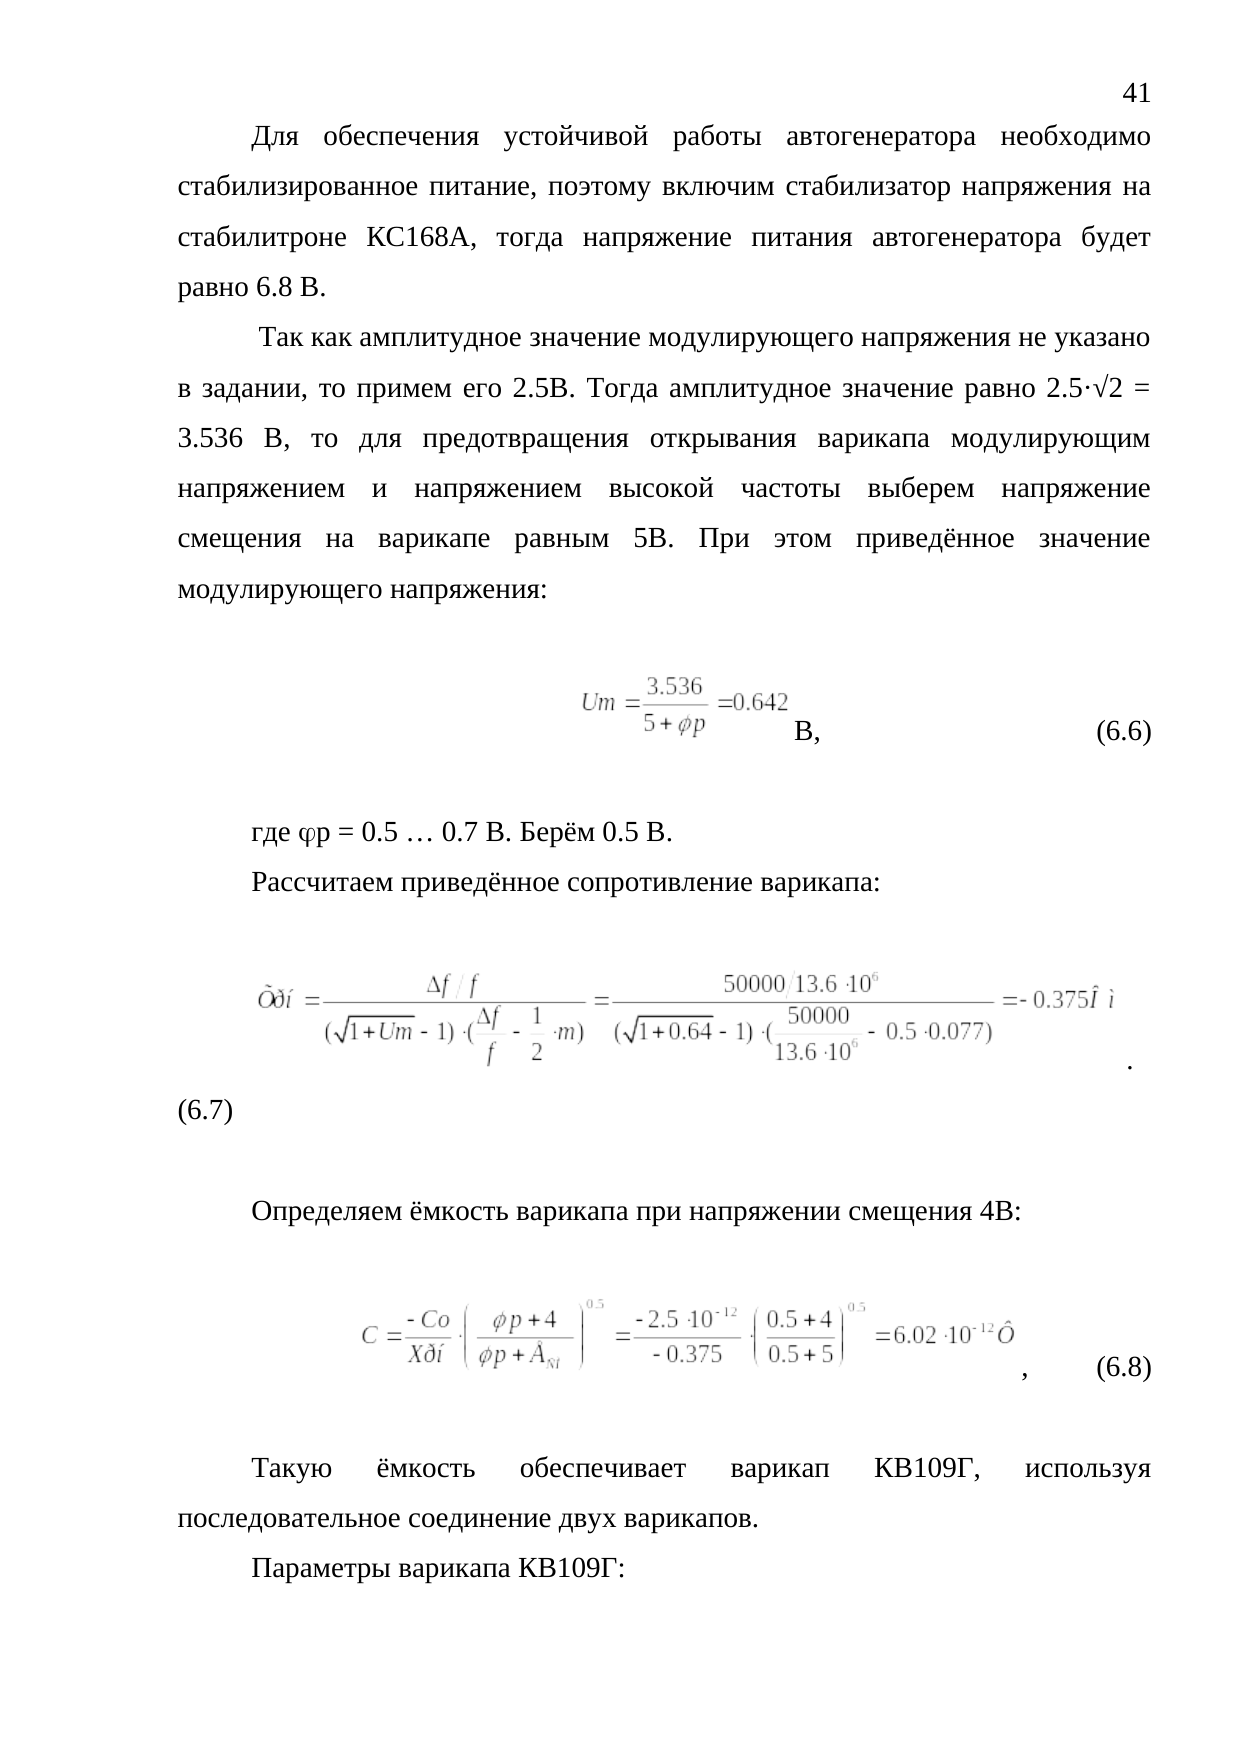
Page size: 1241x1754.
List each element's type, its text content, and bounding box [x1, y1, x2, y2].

text Так как амплитудное значение модулирующего напряжения не указано в задании, то примем его 2.5В. Тогда амплитудное значение равно 2.5·√2 = 3.536 В, то для предотвращения открывания варикапа модулирующим напряжением и напряжением высокой частоты выберем напряжение смещения на варикапе равным 5В. При этом приведённое значение модулирующего напряжения: [177, 319, 1152, 604]
text Параметры варикапа КВ109Г: [177, 1550, 1152, 1584]
text Для обеспечения устойчивой работы автогенератора необходимо стабилизированное питание, поэтому включим стабилизатор напряжения на стабилитроне КС168А, тогда напряжение питания автогенератора будет равно 6.8 В. [177, 118, 1152, 303]
text Рассчитаем приведённое сопротивление варикапа: [177, 864, 1152, 898]
text Такую ёмкость обеспечивает варикап КВ109Г, используя последовательное соединение двух варикапов. [177, 1450, 1152, 1534]
text где р = 0.5 … 0.7 В. Берём 0.5 В. [177, 814, 1152, 847]
text Определяем ёмкость варикапа при напряжении смещения 4В: [177, 1193, 1152, 1227]
text , (6.8) [177, 1294, 1152, 1383]
text .(6.7) [177, 965, 1152, 1126]
text В, (6.6) [177, 672, 1152, 747]
